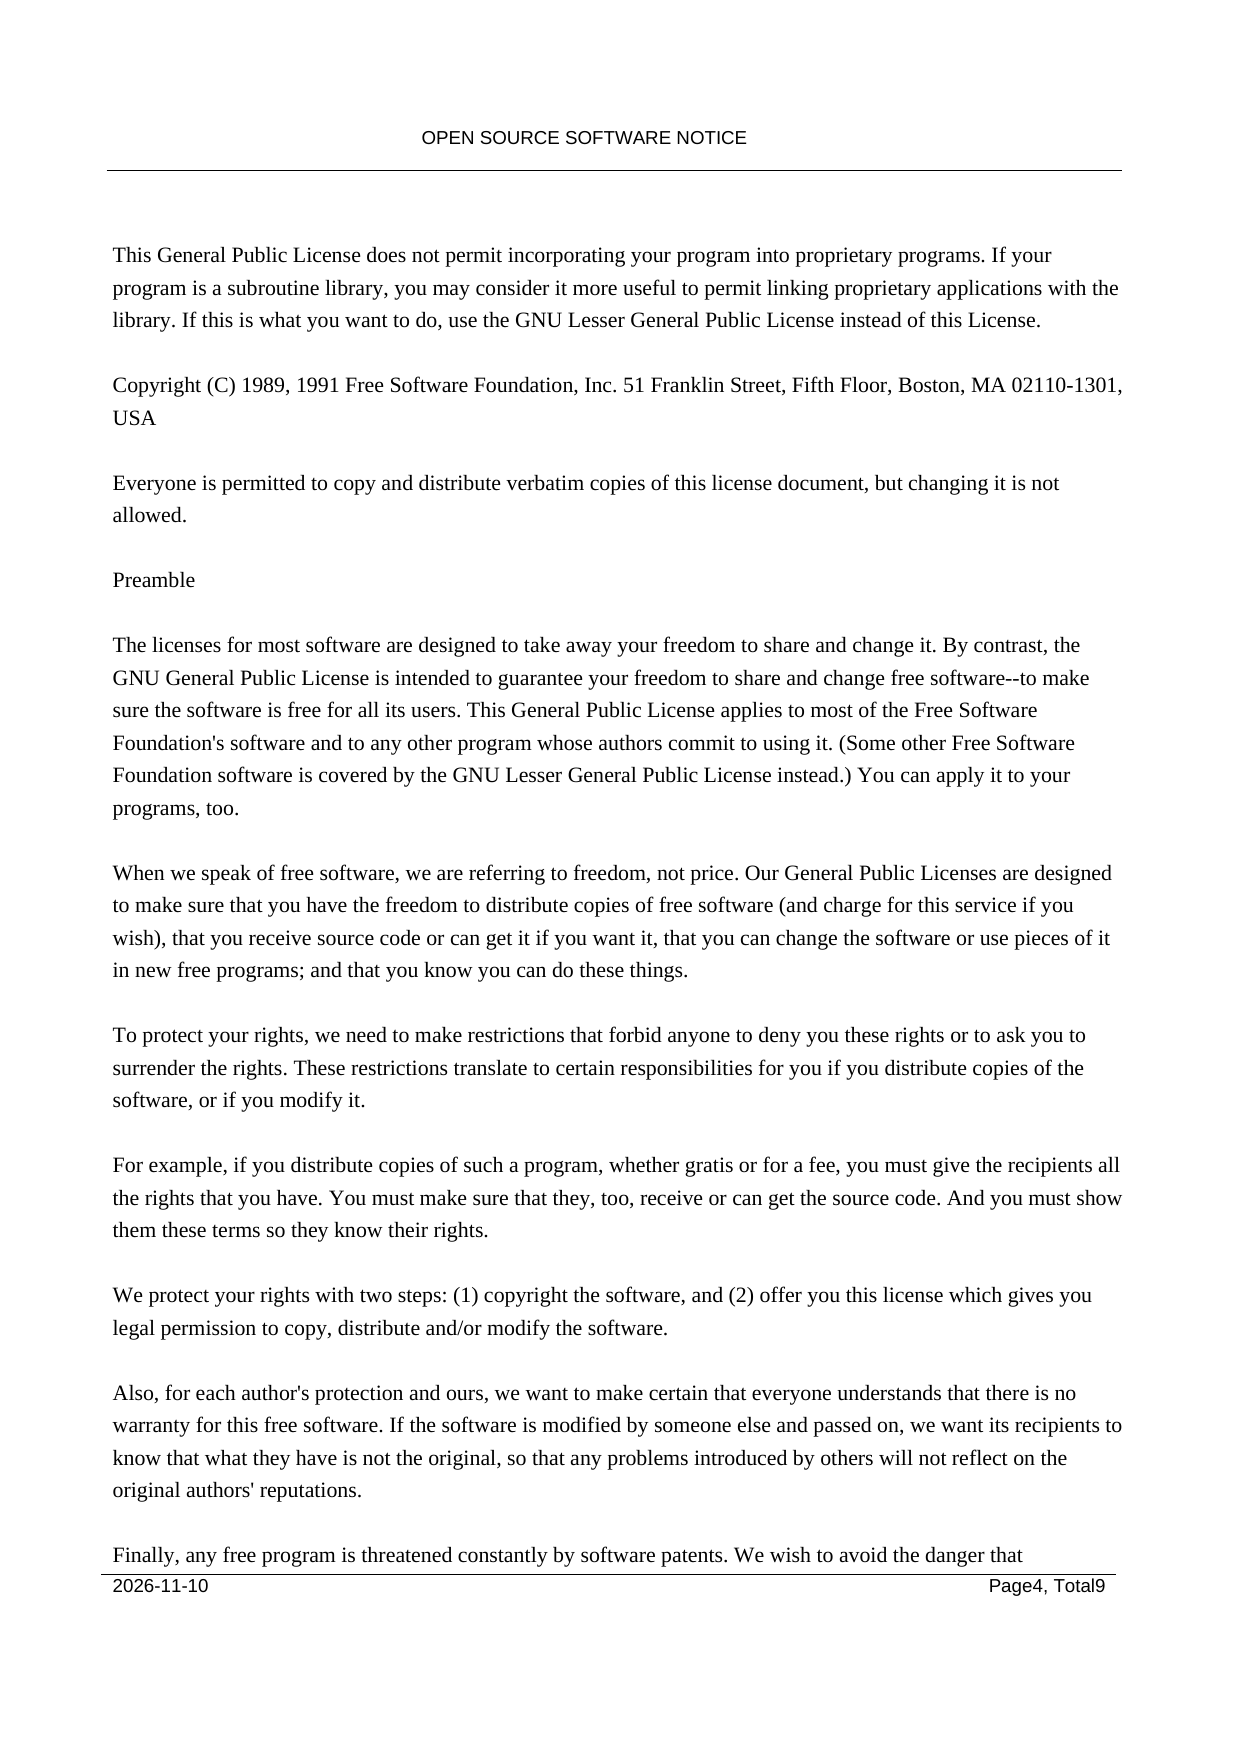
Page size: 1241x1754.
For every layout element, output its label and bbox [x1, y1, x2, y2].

text [112, 206, 1128, 1571]
